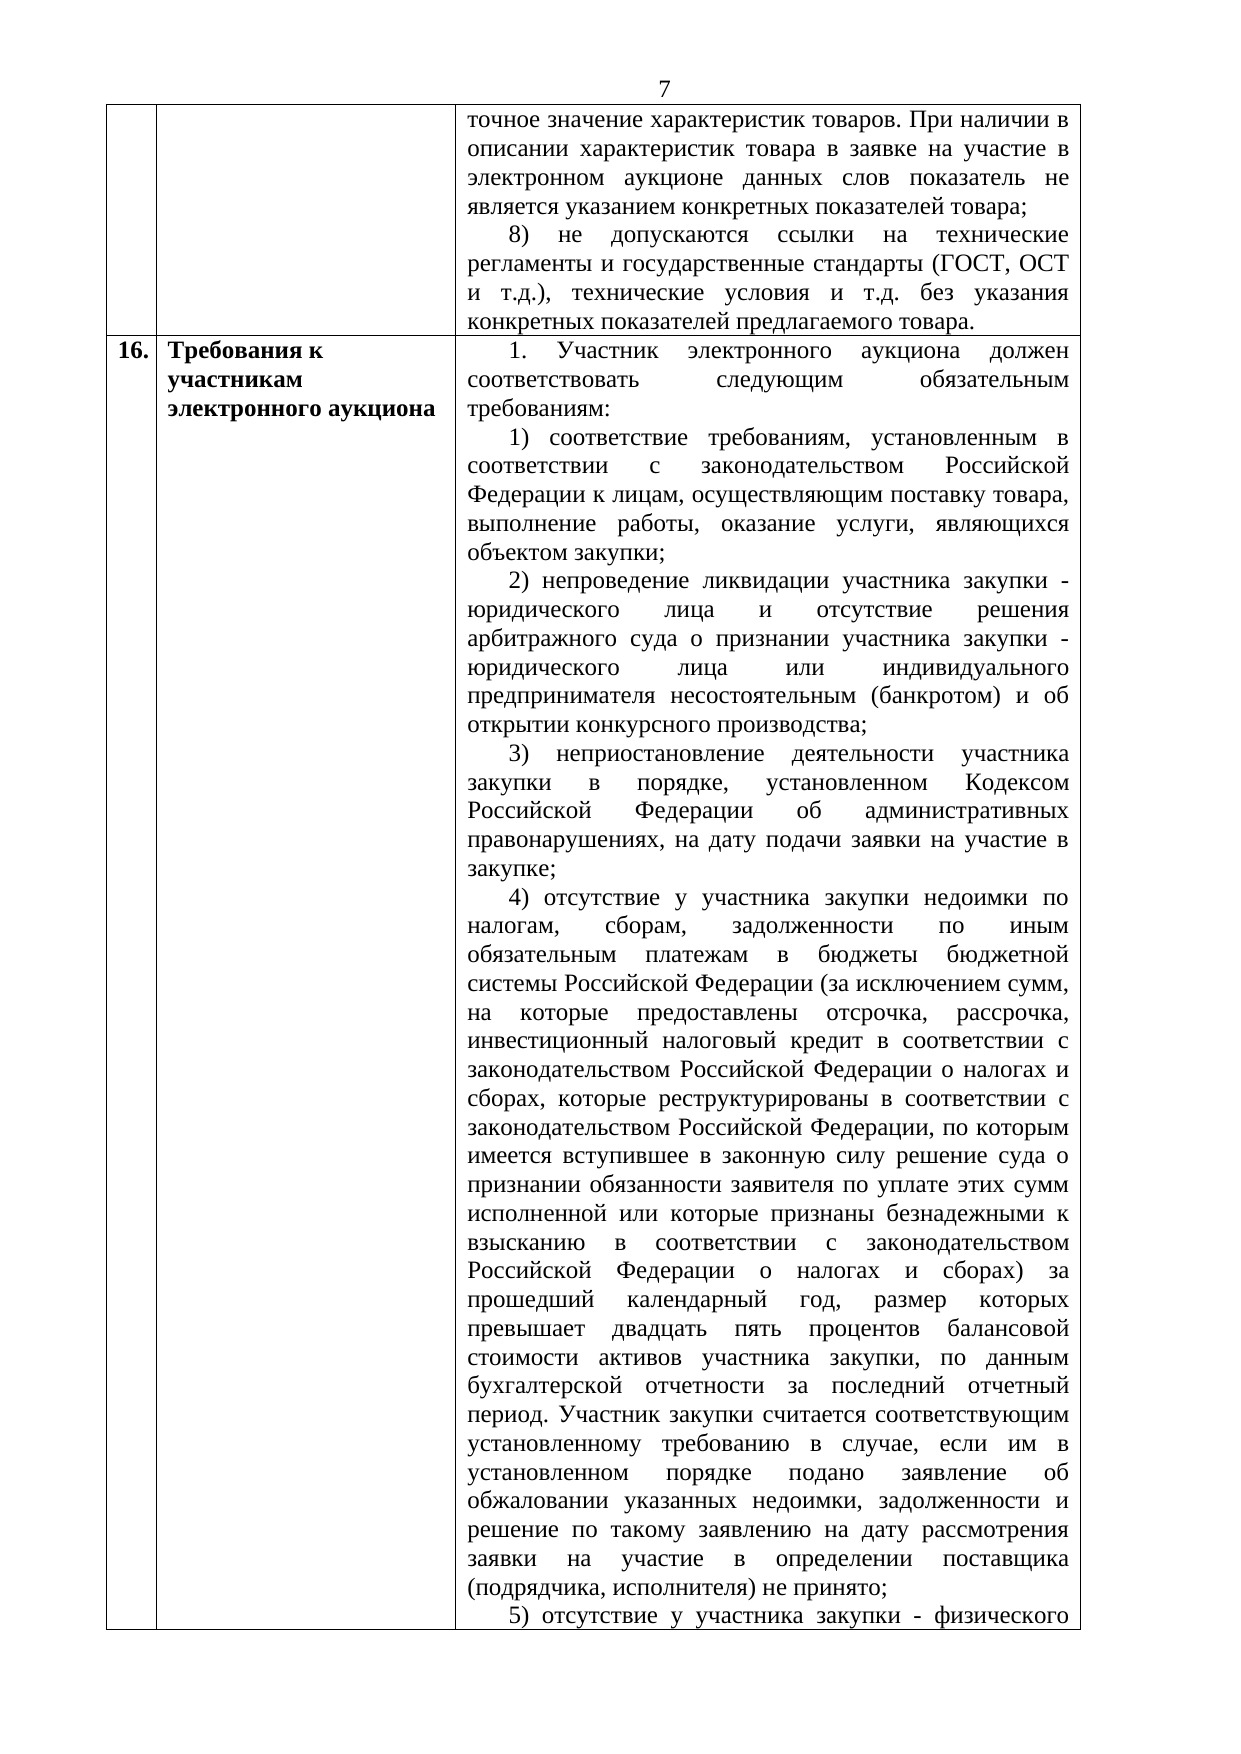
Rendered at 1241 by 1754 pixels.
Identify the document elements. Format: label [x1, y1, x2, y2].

table_cell [456, 336, 1080, 1629]
table_cell [157, 336, 455, 1629]
table_cell [107, 336, 156, 1629]
table_cell [107, 105, 156, 334]
table_cell [456, 105, 1080, 334]
table_cell [157, 105, 455, 334]
